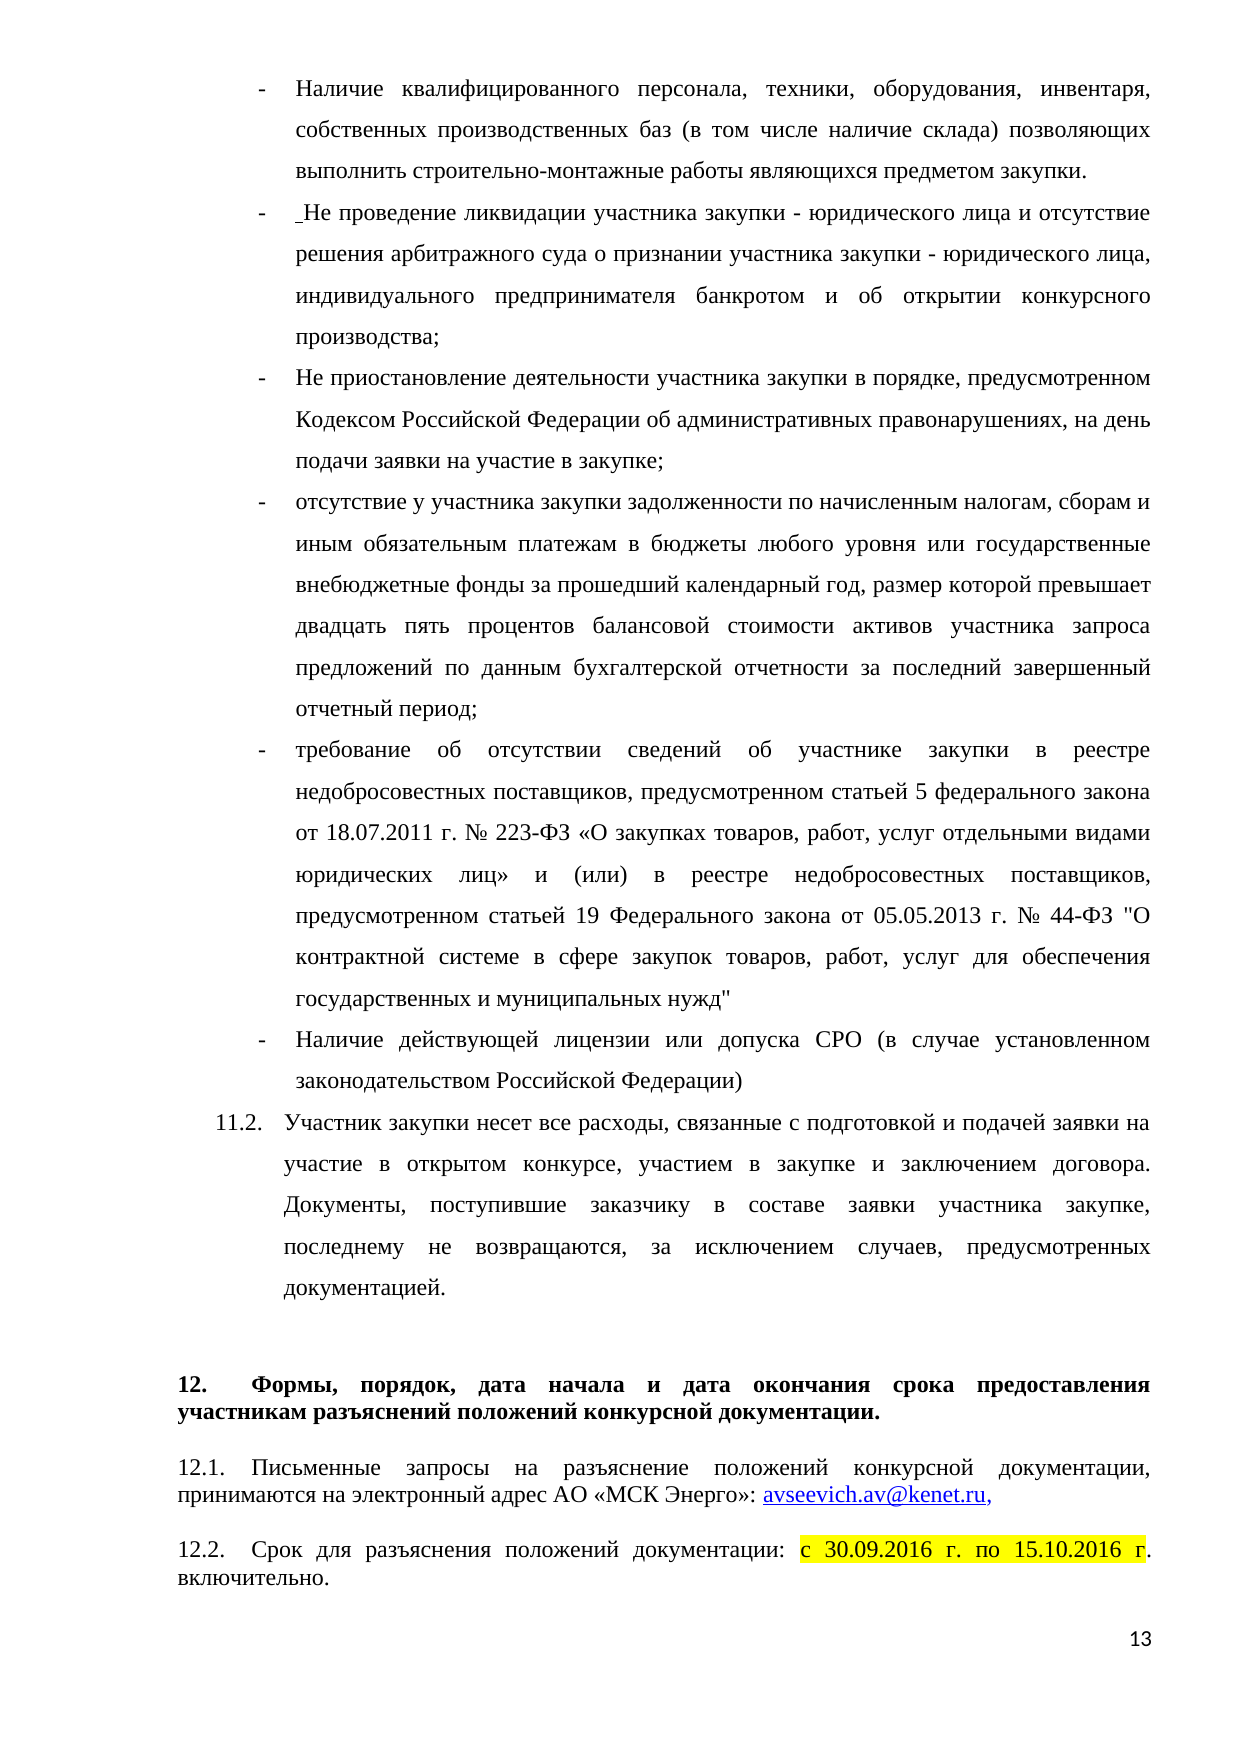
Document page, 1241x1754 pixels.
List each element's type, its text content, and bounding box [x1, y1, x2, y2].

list Формы, порядок, дата начала и дата окончания срока предоставления участникам разъяснений положений конкурсной документации. [177, 1370, 1152, 1425]
list Наличие действующей лицензии или допуска СРО (в случае установленном законодательством Российской Федерации) [258, 1025, 1152, 1094]
list Не приостановление деятельности участника закупки в порядке, предусмотренном Кодексом Российской Федерации об административных правонарушениях, на день подачи заявки на участие в закупке; [258, 363, 1152, 474]
list Срок для разъяснения положений документации: с 30.09.2016 г. по 15.10.2016 г. включительно. [177, 1535, 1152, 1591]
list отсутствие у участника закупки задолженности по начисленным налогам, сборам и иным обязательным платежам в бюджеты любого уровня или государственные внебюджетные фонды за прошедший календарный год, размер которой превышает двадцать пять процентов балансовой стоимости активов участника запроса предложений по данным бухгалтерской отчетности за последний завершенный отчетный период; [258, 487, 1152, 722]
list Письменные запросы на разъяснение положений конкурсной документации, принимаются на электронный адрес АО «МСК Энерго»: avseevich.av@kenet.ru, [177, 1452, 1152, 1508]
list требование об отсутствии сведений об участнике закупки в реестре недобросовестных поставщиков, предусмотренном статьей 5 федерального закона от 18.07.2011 г. № 223-ФЗ «О закупках товаров, работ, услуг отдельными видами юридических лиц» и (или) в реестре недобросовестных поставщиков, предусмотренном статьей 19 Федерального закона от 05.05.2013 г. № 44-ФЗ "О контрактной системе в сфере закупок товаров, работ, услуг для обеспечения государственных и муниципальных нужд" [258, 736, 1152, 1011]
list Участник закупки несет все расходы, связанные с подготовкой и подачей заявки на участие в открытом конкурсе, участием в закупке и заключением договора. Документы, поступившие заказчику в составе заявки участника закупке, последнему не возвращаются, за исключением случаев, предусмотренных документацией. [215, 1108, 1152, 1301]
list Не проведение ликвидации участника закупки - юридического лица и отсутствие решения арбитражного суда о признании участника закупки - юридического лица, индивидуального предпринимателя банкротом и об открытии конкурсного производства; [258, 198, 1152, 349]
list Наличие квалифицированного персонала, техники, оборудования, инвентаря, собственных производственных баз (в том числе наличие склада) позволяющих выполнить строительно-монтажные работы являющихся предметом закупки. [258, 74, 1152, 184]
